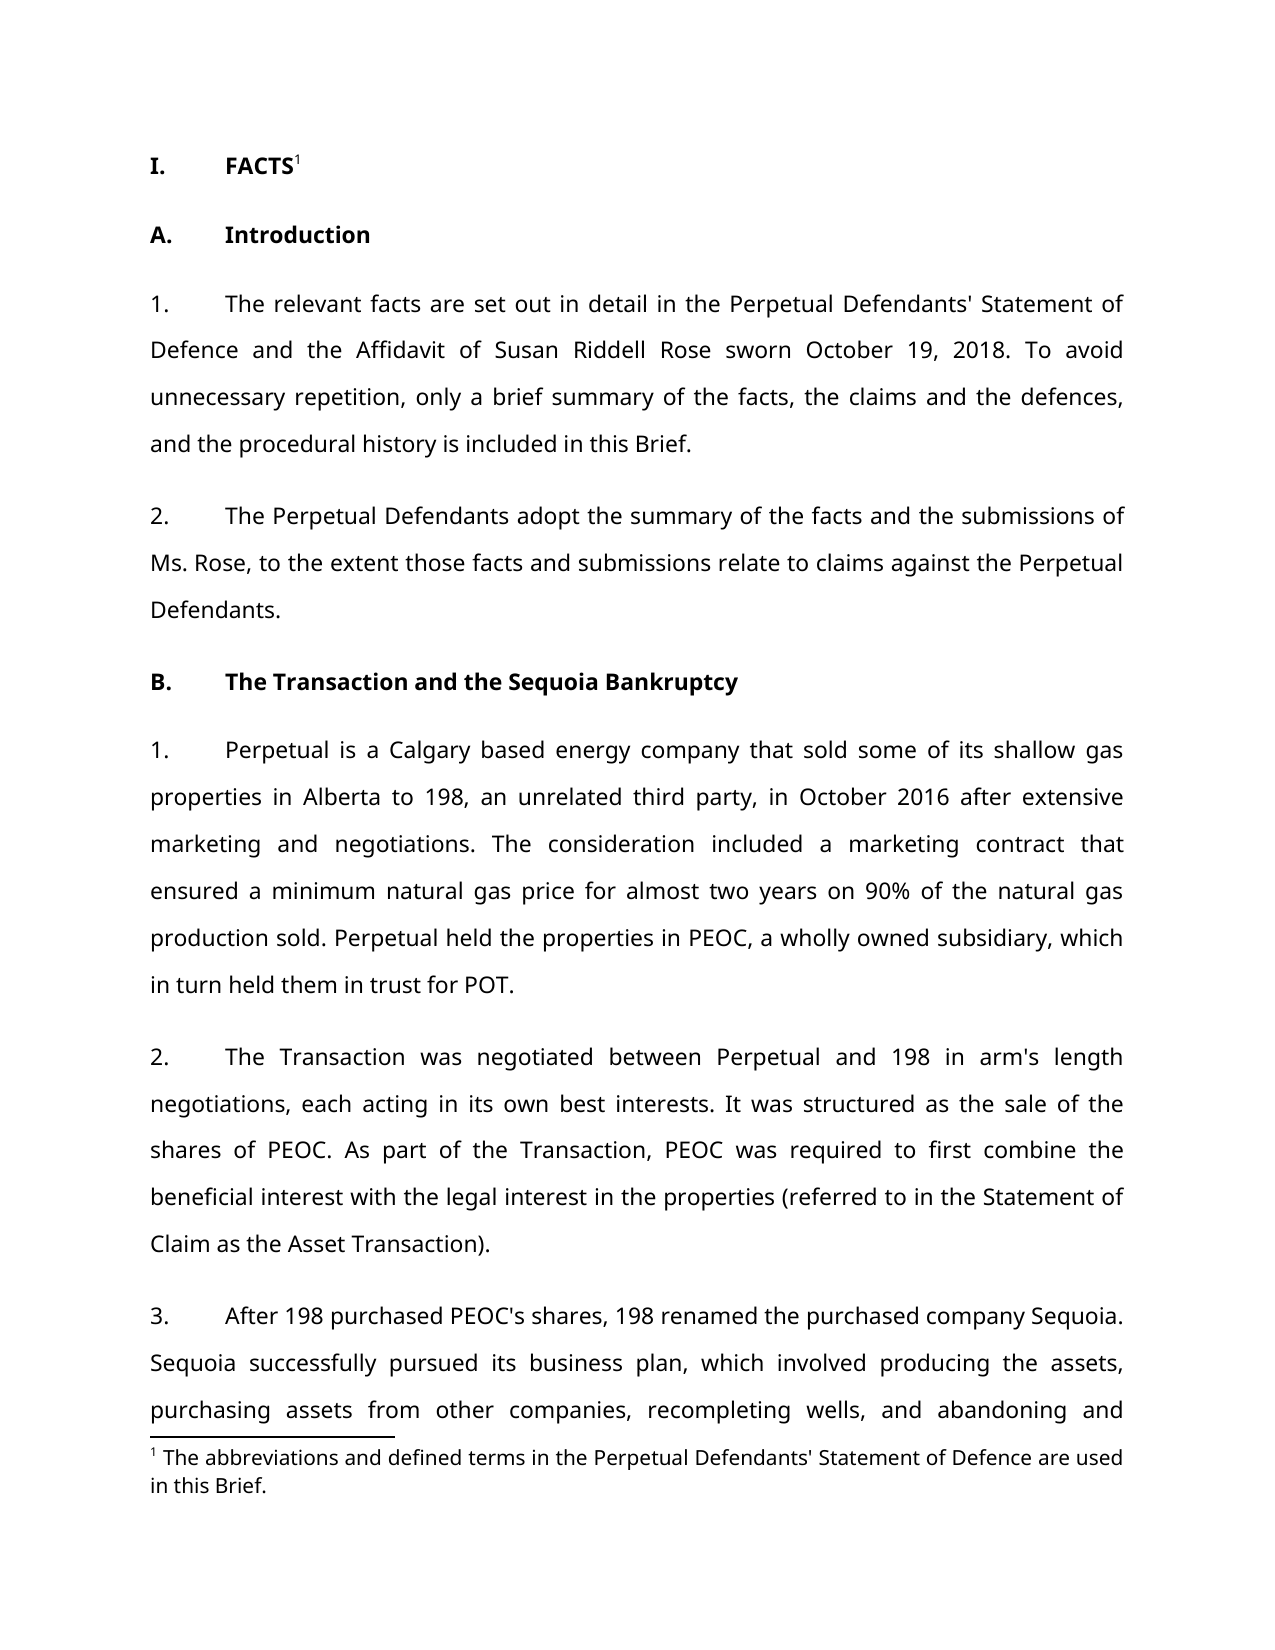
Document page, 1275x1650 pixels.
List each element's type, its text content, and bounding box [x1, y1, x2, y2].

text The Transaction and the Sequoia Bankruptcy [150, 666, 1125, 697]
text facts [150, 150, 1125, 181]
text The Transaction was negotiated between Perpetual and 198 in arm's length negotiations, each acting in its own best interests. It was structured as the sale of the shares of PEOC. As part of the Transaction, PEOC was required to first combine the beneficial interest with the legal interest in the properties (referred to in the Statement of Claim as the Asset Transaction). [150, 1041, 1125, 1259]
text The relevant facts are set out in detail in the Perpetual Defendants' Statement of Defence and the Affidavit of Susan Riddell Rose sworn October 19, 2018. To avoid unnecessary repetition, only a brief summary of the facts, the claims and the defences, and the procedural history is included in this Brief. [150, 287, 1125, 459]
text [150, 1300, 1125, 1425]
text The Perpetual Defendants adopt the summary of the facts and the submissions of Ms. Rose, to the extent those facts and submissions relate to claims against the Perpetual Defendants. [150, 500, 1125, 625]
text Perpetual is a Calgary based energy company that sold some of its shallow gas properties in Alberta to 198, an unrelated third party, in October 2016 after extensive marketing and negotiations. The consideration included a marketing contract that ensured a minimum natural gas price for almost two years on 90% of the natural gas production sold. Perpetual held the properties in PEOC, a wholly owned subsidiary, which in turn held them in trust for POT. [150, 734, 1125, 1000]
text Introduction [150, 219, 1125, 250]
